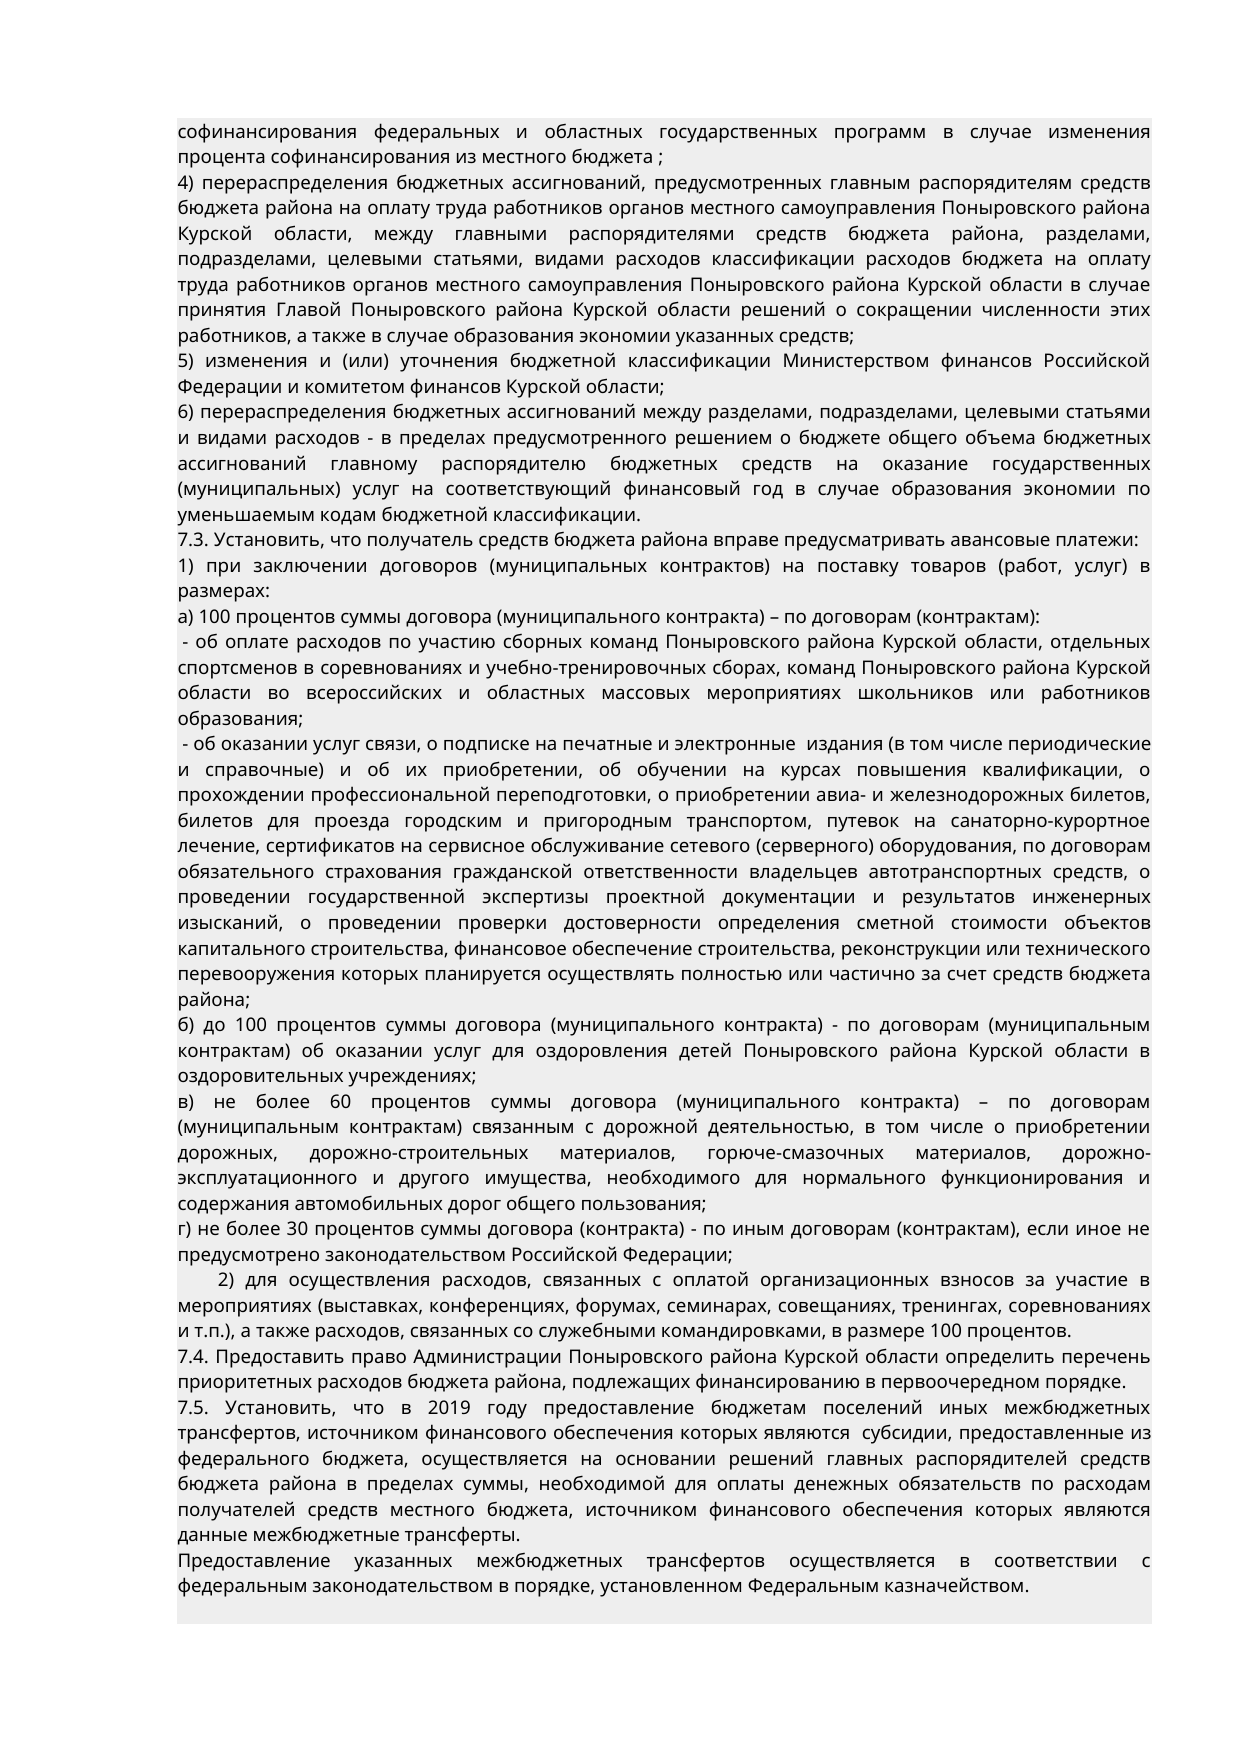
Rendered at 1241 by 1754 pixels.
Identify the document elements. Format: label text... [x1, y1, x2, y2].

text 7.4. Предоставить право Администрации Поныровского района Курской области определить перечень приоритетных расходов бюджета района, подлежащих финансированию в первоочередном порядке. [177, 1343, 1152, 1394]
text - об оплате расходов по участию сборных команд Поныровского района Курской области, отдельных спортсменов в соревнованиях и учебно-тренировочных сборах, команд Поныровского района Курской области во всероссийских и областных массовых мероприятиях школьников или работников образования; [177, 628, 1152, 731]
text 2) для осуществления расходов, связанных с оплатой организационных взносов за участие в мероприятиях (выставках, конференциях, форумах, семинарах, совещаниях, тренингах, соревнованиях и т.п.), а также расходов, связанных со служебными командировками, в размере 100 процентов. [177, 1267, 1152, 1343]
text 7.3. Установить, что получатель средств бюджета района вправе предусматривать авансовые платежи: [177, 526, 1152, 552]
text 4) перераспределения бюджетных ассигнований, предусмотренных главным распорядителям средств бюджета района на оплату труда работников органов местного самоуправления Поныровского района Курской области, между главными распорядителями средств бюджета района, разделами, подразделами, целевыми статьями, видами расходов классификации расходов бюджета на оплату труда работников органов местного самоуправления Поныровского района Курской области в случае принятия Главой Поныровского района Курской области решений о сокращении численности этих работников, а также в случае образования экономии указанных средств; [177, 169, 1152, 348]
text 7.5. Установить, что в 2019 году предоставление бюджетам поселений иных межбюджетных трансфертов, источником финансового обеспечения которых являются субсидии, предоставленные из федерального бюджета, осуществляется на основании решений главных распорядителей средств бюджета района в пределах суммы, необходимой для оплаты денежных обязательств по расходам получателей средств местного бюджета, источником финансового обеспечения которых являются данные межбюджетные трансферты. [177, 1394, 1152, 1547]
text 5) изменения и (или) уточнения бюджетной классификации Министерством финансов Российской Федерации и комитетом финансов Курской области; [177, 348, 1152, 399]
text Предоставление указанных межбюджетных трансфертов осуществляется в соответствии с федеральным законодательством в порядке, установленном Федеральным казначейством. [177, 1547, 1152, 1598]
text в) не более 60 процентов суммы договора (муниципального контракта) – по договорам (муниципальным контрактам) связанным с дорожной деятельностью, в том числе о приобретении дорожных, дорожно-строительных материалов, горюче-смазочных материалов, дорожно-эксплуатационного и другого имущества, необходимого для нормального функционирования и содержания автомобильных дорог общего пользования; [177, 1088, 1152, 1216]
text 6) перераспределения бюджетных ассигнований между разделами, подразделами, целевыми статьями и видами расходов - в пределах предусмотренного решением о бюджете общего объема бюджетных ассигнований главному распорядителю бюджетных средств на оказание государственных (муниципальных) услуг на соответствующий финансовый год в случае образования экономии по уменьшаемым кодам бюджетной классификации. [177, 399, 1152, 526]
text - об оказании услуг связи, о подписке на печатные и электронные издания (в том числе периодические и справочные) и об их приобретении, об обучении на курсах повышения квалификации, о прохождении профессиональной переподготовки, о приобретении авиа- и железнодорожных билетов, билетов для проезда городским и пригородным транспортом, путевок на санаторно-курортное лечение, сертификатов на сервисное обслуживание сетевого (серверного) оборудования, по договорам обязательного страхования гражданской ответственности владельцев автотранспортных средств, о проведении государственной экспертизы проектной документации и результатов инженерных изысканий, о проведении проверки достоверности определения сметной стоимости объектов капитального строительства, финансовое обеспечение строительства, реконструкции или технического перевооружения которых планируется осуществлять полностью или частично за счет средств бюджета района; [177, 731, 1152, 1011]
text а) 100 процентов суммы договора (муниципального контракта) – по договорам (контрактам): [177, 603, 1152, 628]
text 1) при заключении договоров (муниципальных контрактов) на поставку товаров (работ, услуг) в размерах: [177, 552, 1152, 603]
text б) до 100 процентов суммы договора (муниципального контракта) - по договорам (муниципальным контрактам) об оказании услуг для оздоровления детей Поныровского района Курской области в оздоровительных учреждениях; [177, 1011, 1152, 1088]
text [177, 118, 1152, 169]
text г) не более 30 процентов суммы договора (контракта) - по иным договорам (контрактам), если иное не предусмотрено законодательством Российской Федерации; [177, 1216, 1152, 1267]
